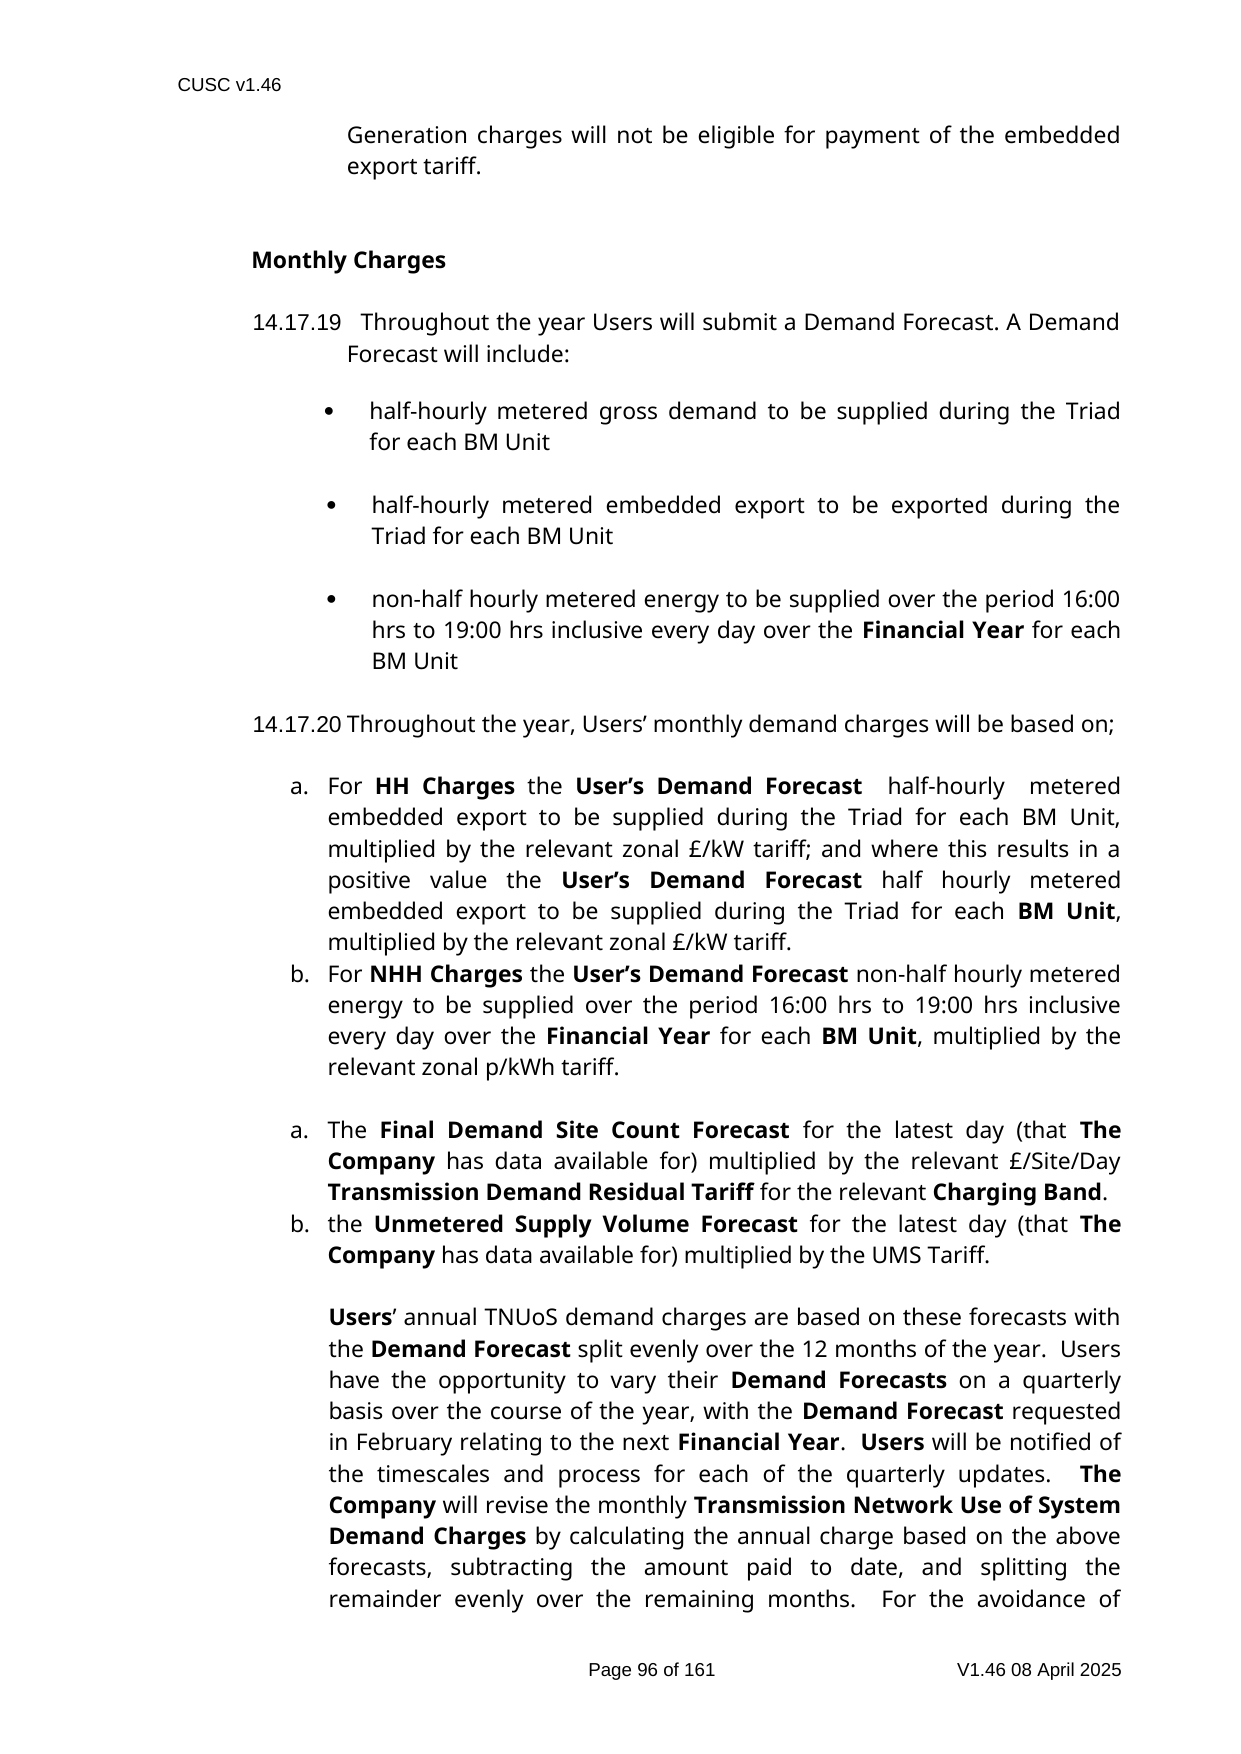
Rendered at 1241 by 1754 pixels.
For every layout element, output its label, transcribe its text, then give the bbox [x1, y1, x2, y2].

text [347, 119, 1121, 181]
text Monthly Charges [177, 244, 1121, 275]
list For HH Charges the User’s Demand Forecast half-hourly metered embedded export to be supplied during the Triad for each BM Unit, multiplied by the relevant zonal £/kW tariff; and where this results in a positive value the User’s Demand Forecast half hourly metered embedded export to be supplied during the Triad for each BM Unit, multiplied by the relevant zonal £/kW tariff. [290, 770, 1121, 958]
list For NHH Charges the User’s Demand Forecast non-half hourly metered energy to be supplied over the period 16:00 hrs to 19:00 hrs inclusive every day over the Financial Year for each BM Unit, multiplied by the relevant zonal p/kWh tariff. [290, 958, 1121, 1083]
list half-hourly metered gross demand to be supplied during the Triad for each BM Unit [325, 395, 1121, 458]
text  non-half hourly metered energy to be supplied over the period 16:00 hrs to 19:00 hrs inclusive every day over the Financial Year for each BM Unit [327, 583, 1121, 676]
text  half-hourly metered embedded export to be exported during the Triad for each BM Unit [327, 489, 1121, 551]
list Throughout the year, Users’ monthly demand charges will be based on; [252, 708, 1121, 739]
list the Unmetered Supply Volume Forecast for the latest day (that The Company has data available for) multiplied by the UMS Tariff. [290, 1208, 1121, 1270]
list Throughout the year Users will submit a Demand Forecast. A Demand Forecast will include: [252, 306, 1121, 369]
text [328, 1301, 1121, 1614]
list The Final Demand Site Count Forecast for the latest day (that The Company has data available for) multiplied by the relevant £/Site/Day Transmission Demand Residual Tariff for the relevant Charging Band. [290, 1114, 1121, 1208]
